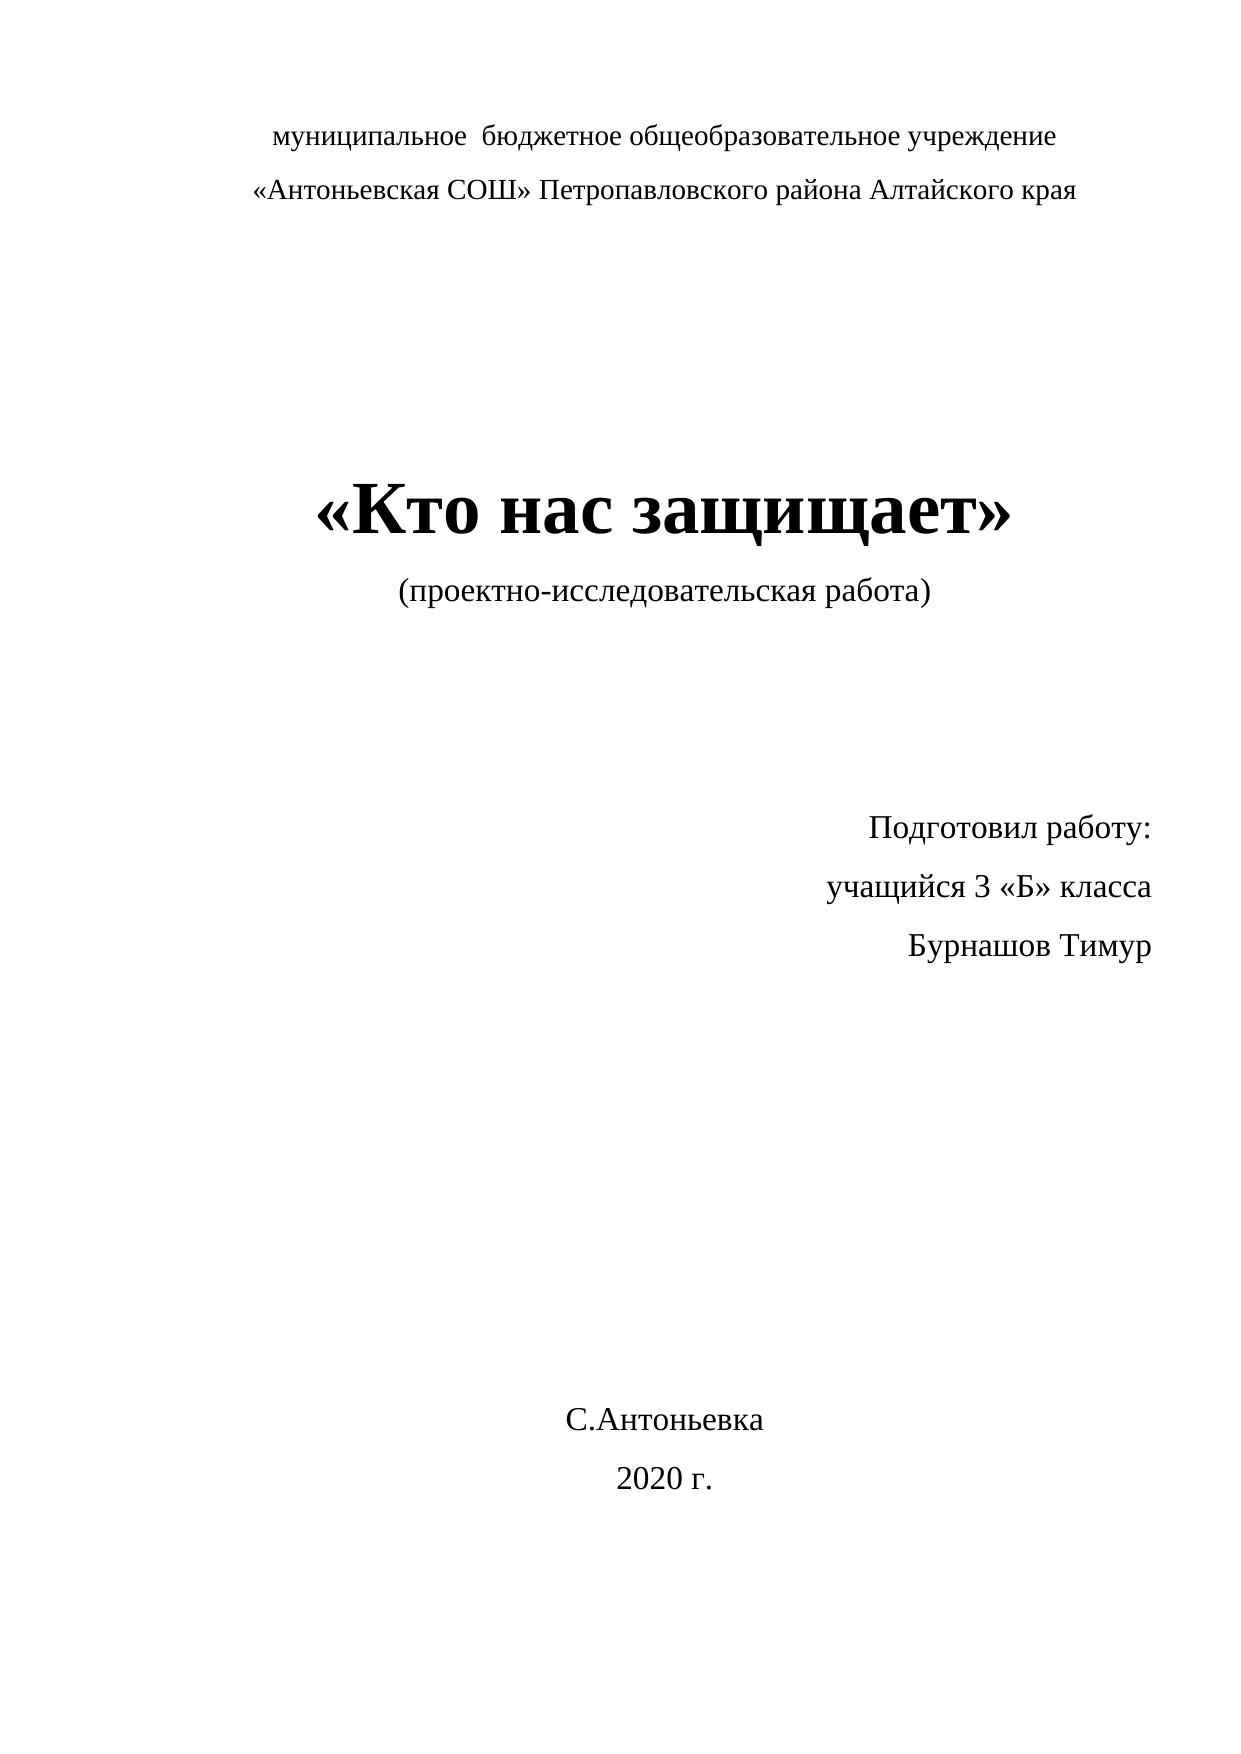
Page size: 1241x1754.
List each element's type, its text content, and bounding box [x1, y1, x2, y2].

text С.Антоньевка [177, 1399, 1152, 1437]
text 2020 г. [177, 1458, 1152, 1496]
text «Кто нас защищает» [177, 463, 1152, 550]
text (проектно-исследовательская работа) [177, 571, 1152, 609]
text Бурнашов Тимур [177, 926, 1152, 964]
text Подготовил работу: [177, 807, 1152, 846]
text учащийся 3 «Б» класса [177, 866, 1152, 905]
text муниципальное бюджетное общеобразовательное учреждение [177, 118, 1152, 152]
text «Антоньевская СОШ» Петропавловского района Алтайского края [177, 172, 1152, 206]
